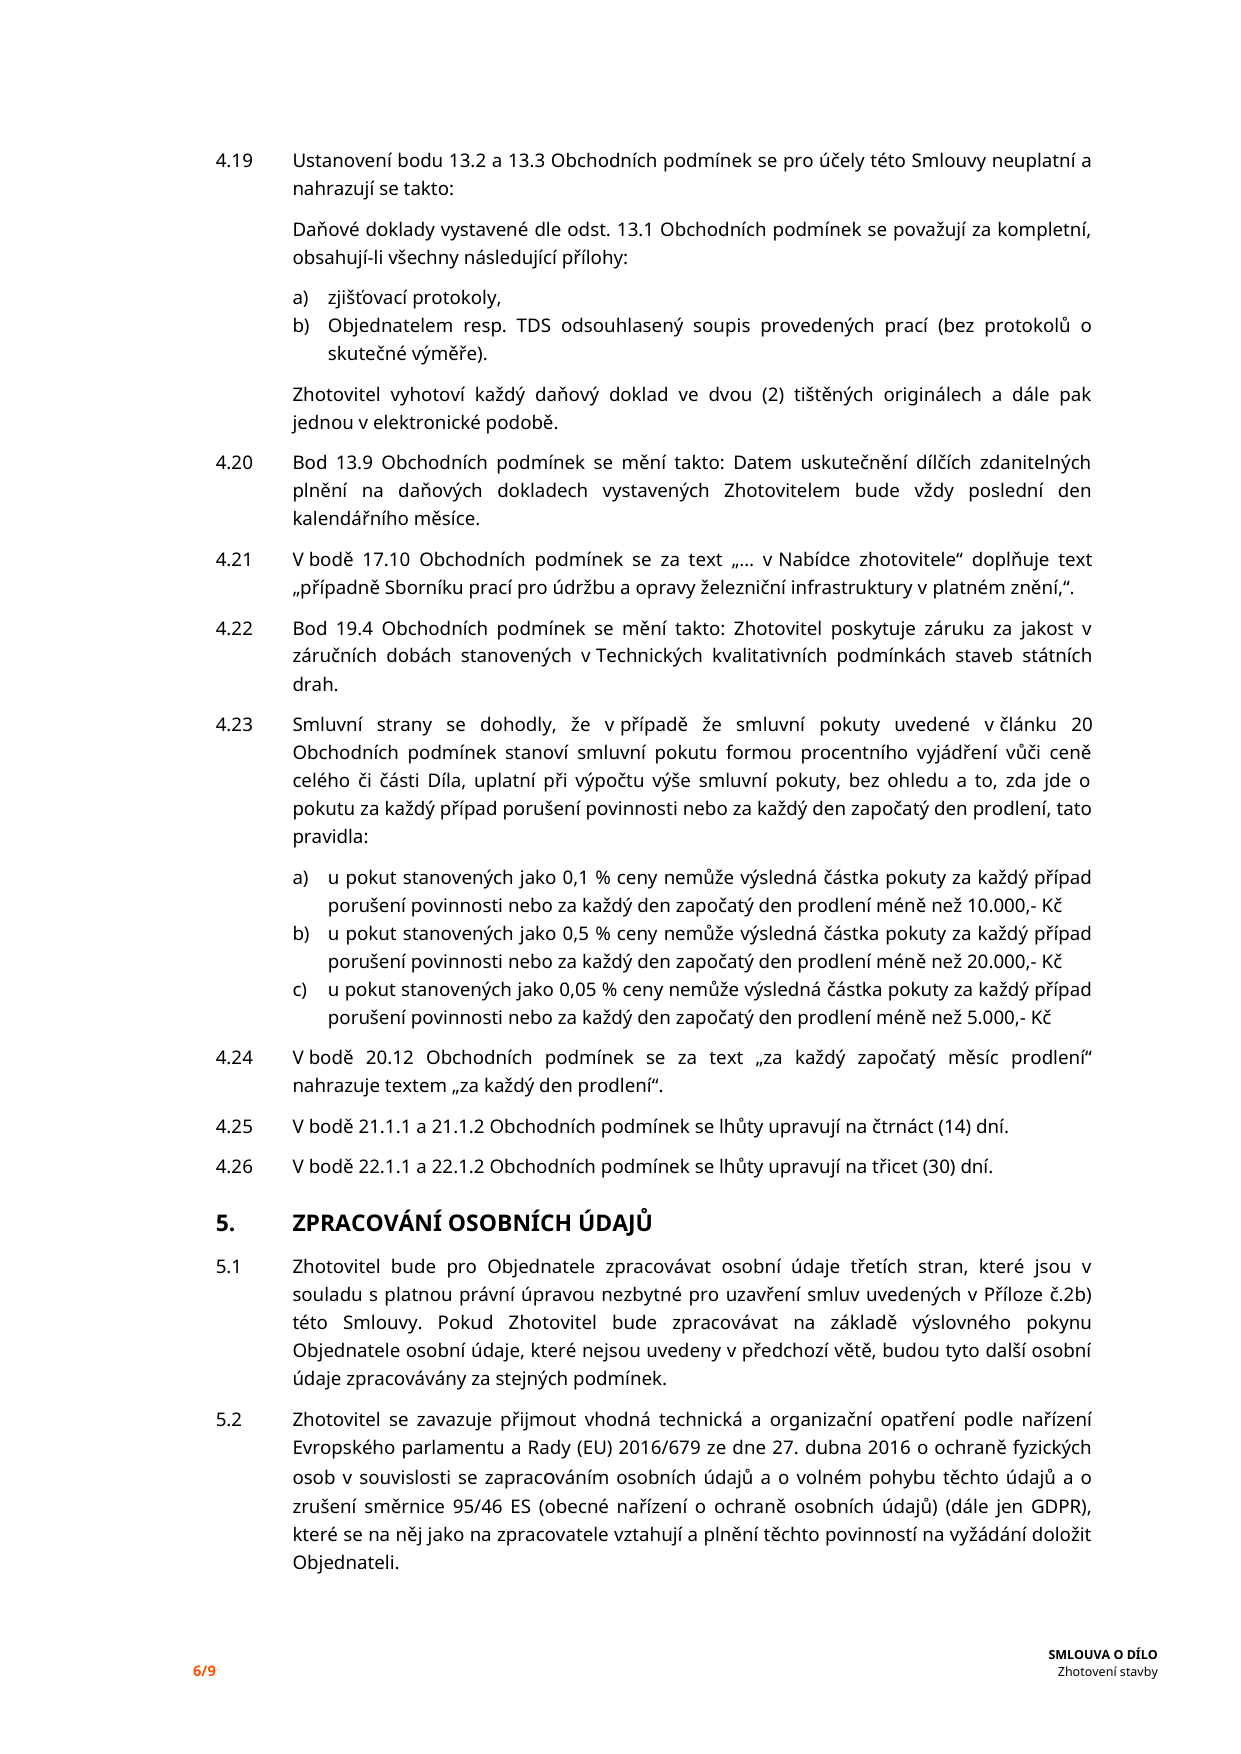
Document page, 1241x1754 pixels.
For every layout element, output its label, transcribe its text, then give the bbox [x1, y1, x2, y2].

text Ustanovení bodu 13.2 a 13.3 Obchodních podmínek se pro účely této Smlouvy neuplatní a nahrazují se takto: [216, 147, 1093, 201]
text Zhotovitel se zavazuje přijmout vhodná technická a organizační opatření podle nařízení Evropského parlamentu a Rady (EU) 2016/679 ze dne 27. dubna 2016 o ochraně fyzických osob v souvislosti se zapracováním osobních údajů a o volném pohybu těchto údajů a o zrušení směrnice 95/46 ES (obecné nařízení o ochraně osobních údajů) (dále jen GDPR), které se na něj jako na zpracovatele vztahují a plnění těchto povinností na vyžádání doložit Objednateli. [216, 1406, 1093, 1574]
list zjišťovací protokoly, [292, 284, 1093, 310]
text Bod 19.4 Obchodních podmínek se mění takto: Zhotovitel poskytuje záruku za jakost v záručních dobách stanovených v Technických kvalitativních podmínkách staveb státních drah. [216, 615, 1093, 696]
text V bodě 21.1.1 a 21.1.2 Obchodních podmínek se lhůty upravují na čtrnáct (14) dní. [216, 1113, 1093, 1139]
text V bodě 17.10 Obchodních podmínek se za text „… v Nabídce zhotovitele“ doplňuje text „případně Sborníku prací pro údržbu a opravy železniční infrastruktury v platném znění,“. [216, 546, 1093, 600]
text V bodě 20.12 Obchodních podmínek se za text „za každý započatý měsíc prodlení“ nahrazuje textem „za každý den prodlení“. [216, 1044, 1093, 1098]
list u pokut stanovených jako 0,1 % ceny nemůže výsledná částka pokuty za každý případ porušení povinnosti nebo za každý den započatý den prodlení méně než 10.000,- Kč [292, 864, 1093, 917]
text u pokut stanovených jako 0,5 % ceny nemůže výsledná částka pokuty za každý případ porušení povinnosti nebo za každý den započatý den prodlení méně než 20.000,- Kč [292, 920, 1093, 973]
text Zhotovitel bude pro Objednatele zpracovávat osobní údaje třetích stran, které jsou v souladu s platnou právní úpravou nezbytné pro uzavření smluv uvedených v Příloze č.2b) této Smlouvy. Pokud Zhotovitel bude zpracovávat na základě výslovného pokynu Objednatele osobní údaje, které nejsou uvedeny v předchozí větě, budou tyto další osobní údaje zpracovávány za stejných podmínek. [216, 1253, 1093, 1391]
text Daňové doklady vystavené dle odst. 13.1 Obchodních podmínek se považují za kompletní, obsahují-li všechny následující přílohy: [292, 216, 1093, 269]
text Zhotovitel vyhotoví každý daňový doklad ve dvou (2) tištěných originálech a dále pak jednou v elektronické podobě. [292, 381, 1093, 435]
text Objednatelem resp. TDS odsouhlasený soupis provedených prací (bez protokolů o skutečné výměře). [292, 313, 1093, 366]
text u pokut stanovených jako 0,05 % ceny nemůže výsledná částka pokuty za každý případ porušení povinnosti nebo za každý den započatý den prodlení méně než 5.000,- Kč [292, 976, 1093, 1029]
text V bodě 22.1.1 a 22.1.2 Obchodních podmínek se lhůty upravují na třicet (30) dní. [216, 1154, 1093, 1179]
text ZPRACOVÁNÍ OSOBNÍCH ÚDAJŮ [216, 1207, 1093, 1238]
text Bod 13.9 Obchodních podmínek se mění takto: Datem uskutečnění dílčích zdanitelných plnění na daňových dokladech vystavených Zhotovitelem bude vždy poslední den kalendářního měsíce. [216, 450, 1093, 531]
text Smluvní strany se dohodly, že v případě že smluvní pokuty uvedené v článku 20 Obchodních podmínek stanoví smluvní pokutu formou procentního vyjádření vůči ceně celého či části Díla, uplatní při výpočtu výše smluvní pokuty, bez ohledu a to, zda jde o pokutu za každý případ porušení povinnosti nebo za každý den započatý den prodlení, tato pravidla: [216, 711, 1093, 849]
